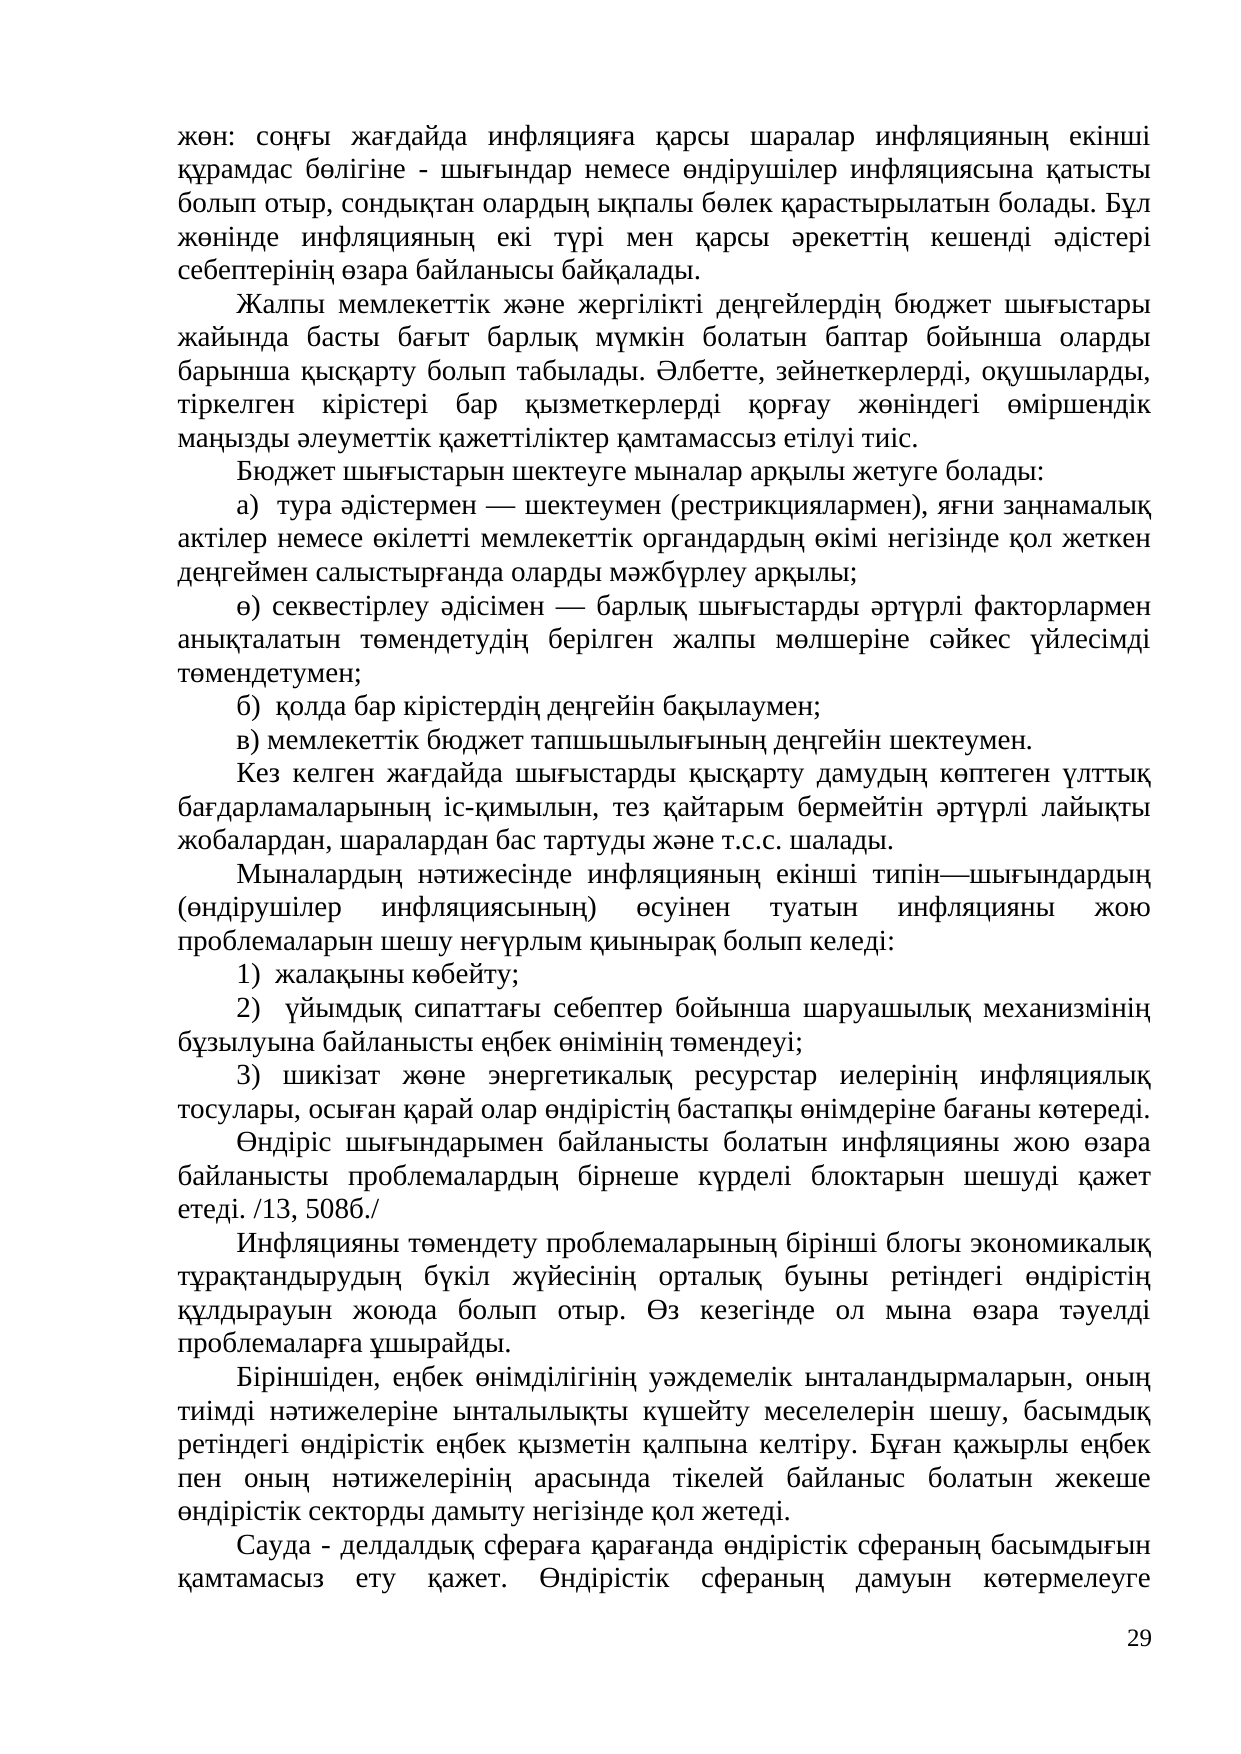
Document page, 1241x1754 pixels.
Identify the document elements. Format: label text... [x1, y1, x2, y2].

text 1) жалақыны көбейту; [177, 957, 1152, 990]
text б) қолда бар кірістердің деңгейін бақылаумен; [177, 688, 1152, 722]
text Бюджет шығыстарын шектеуге мыналар арқылы жетуге болады: [177, 453, 1152, 487]
text Біріншіден, еңбек өнімділігінің уәждемелік ынталандырмаларын, оның тиімді нәтижелеріне ынталылықты күшейту меселелерін шешу, басымдық ретіндегі өндірістік еңбек қызметін қалпына келтіру. Бұған қажырлы еңбек пен оның нәтижелерінің арасында тікелей байланыс болатын жекеше өндірістік секторды дамыту негізінде қол жетеді. [177, 1359, 1152, 1527]
text Өндіріс шығындарымен байланысты болатын инфляцияны жою өзара байланысты проблемалардың бірнеше күрделі блоктарын шешуді қажет етеді. /13, 508б./ [177, 1124, 1152, 1225]
text в) мемлекеттік бюджет тапшьшылығының деңгейін шектеумен. [177, 722, 1152, 755]
text Жалпы мемлекеттік және жергілікті деңгейлердің бюджет шығыстары жайында басты бағыт барлық мүмкін болатын баптар бойынша оларды барынша қысқарту болып табылады. Әлбетте, зейнеткерлерді, оқушыларды, тіркелген кірістері бар қызметкерлерді қорғау жөніндегі өміршендік маңызды әлеуметтік қажеттіліктер қамтамассыз етілуі тиіс. [177, 286, 1152, 453]
text Мыналардың нәтижесінде инфляцияның екінші типін—шығындардың (өндірушілер инфляциясының) өсуінен туатын инфляцияны жою проблемаларын шешу неғүрлым қиынырақ болып келеді: [177, 856, 1152, 957]
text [177, 118, 1152, 286]
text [177, 1527, 1152, 1594]
text Кез келген жағдайда шығыстарды қысқарту дамудың көптеген үлттық бағдарламаларының іс-қимылын, тез қайтарым бермейтін әртүрлі лайықты жобалардан, шаралардан бас тартуды және т.с.с. шалады. [177, 755, 1152, 856]
text ө) секвестірлеу әдісімен — барлық шығыстарды әртүрлі факторлармен анықталатын төмендетудің берілген жалпы мөлшеріне сәйкес үйлесімді төмендетумен; [177, 588, 1152, 688]
text Инфляцияны төмендету проблемаларының бірінші блогы экономикалық тұрақтандырудың бүкіл жүйесінің орталық буыны ретіндегі өндірістің құлдырауын жоюда болып отыр. Өз кезегінде ол мына өзара тәуелді проблемаларға ұшырайды. [177, 1225, 1152, 1359]
text а) тура әдістермен — шектеумен (рестрикциялармен), яғни заңнамалық актілер немесе өкілетті мемлекеттік органдардың өкімі негізінде қол жеткен деңгеймен салыстырғанда оларды мәжбүрлеу арқылы; [177, 487, 1152, 588]
text 3) шикізат жөне энергетикалық ресурстар иелерінің инфляциялық тосулары, осыған қарай олар өндірістің бастапқы өнімдеріне бағаны көтереді. [177, 1057, 1152, 1124]
text 2) үйымдық сипаттағы себептер бойынша шаруашылық механизмінің бұзылуына байланысты еңбек өнімінің төмендеуі; [177, 990, 1152, 1057]
